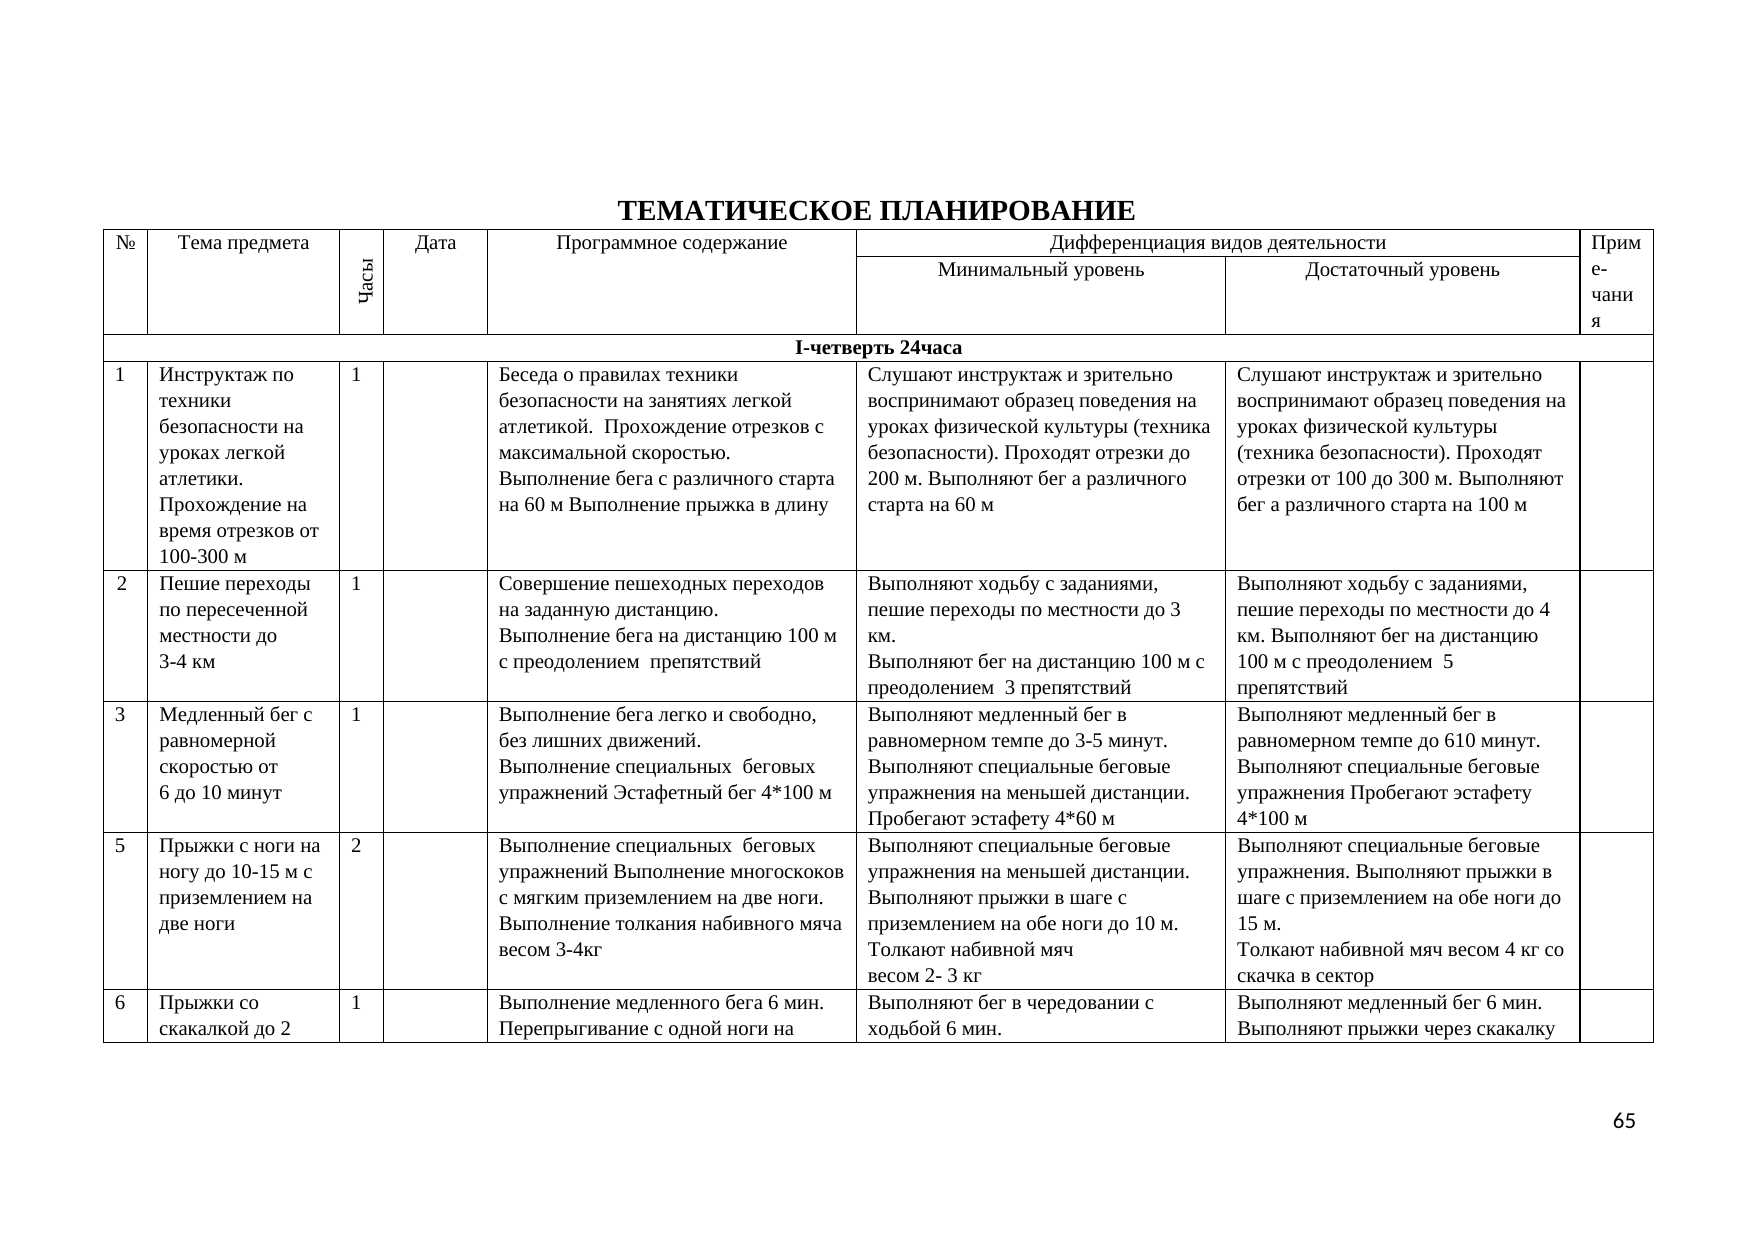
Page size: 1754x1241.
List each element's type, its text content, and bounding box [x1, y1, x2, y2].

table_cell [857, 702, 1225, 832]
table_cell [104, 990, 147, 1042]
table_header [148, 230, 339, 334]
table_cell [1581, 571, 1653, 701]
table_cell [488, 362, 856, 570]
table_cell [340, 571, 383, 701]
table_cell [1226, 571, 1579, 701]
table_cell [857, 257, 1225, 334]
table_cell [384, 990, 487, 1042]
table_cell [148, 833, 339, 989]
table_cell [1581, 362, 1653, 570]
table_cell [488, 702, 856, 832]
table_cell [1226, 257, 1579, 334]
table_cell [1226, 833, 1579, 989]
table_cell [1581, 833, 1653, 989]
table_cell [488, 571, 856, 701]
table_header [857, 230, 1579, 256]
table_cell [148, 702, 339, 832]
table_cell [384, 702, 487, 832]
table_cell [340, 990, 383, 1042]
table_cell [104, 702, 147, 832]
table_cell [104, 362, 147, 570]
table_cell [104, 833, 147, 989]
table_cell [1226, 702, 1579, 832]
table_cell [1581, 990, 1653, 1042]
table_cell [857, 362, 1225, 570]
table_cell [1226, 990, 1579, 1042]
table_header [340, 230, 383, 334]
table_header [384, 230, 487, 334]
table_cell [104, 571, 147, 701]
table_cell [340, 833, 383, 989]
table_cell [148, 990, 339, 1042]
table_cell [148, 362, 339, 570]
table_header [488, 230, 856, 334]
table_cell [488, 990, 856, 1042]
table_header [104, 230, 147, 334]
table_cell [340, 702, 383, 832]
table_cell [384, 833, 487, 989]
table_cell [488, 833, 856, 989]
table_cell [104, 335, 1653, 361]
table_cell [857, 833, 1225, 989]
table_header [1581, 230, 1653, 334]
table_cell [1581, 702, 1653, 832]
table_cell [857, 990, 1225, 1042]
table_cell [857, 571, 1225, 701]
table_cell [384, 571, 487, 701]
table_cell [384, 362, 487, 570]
text ТЕМАТИЧЕСКОЕ ПЛАНИРОВАНИЕ [118, 193, 1636, 226]
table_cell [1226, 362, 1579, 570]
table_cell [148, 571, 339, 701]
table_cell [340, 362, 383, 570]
